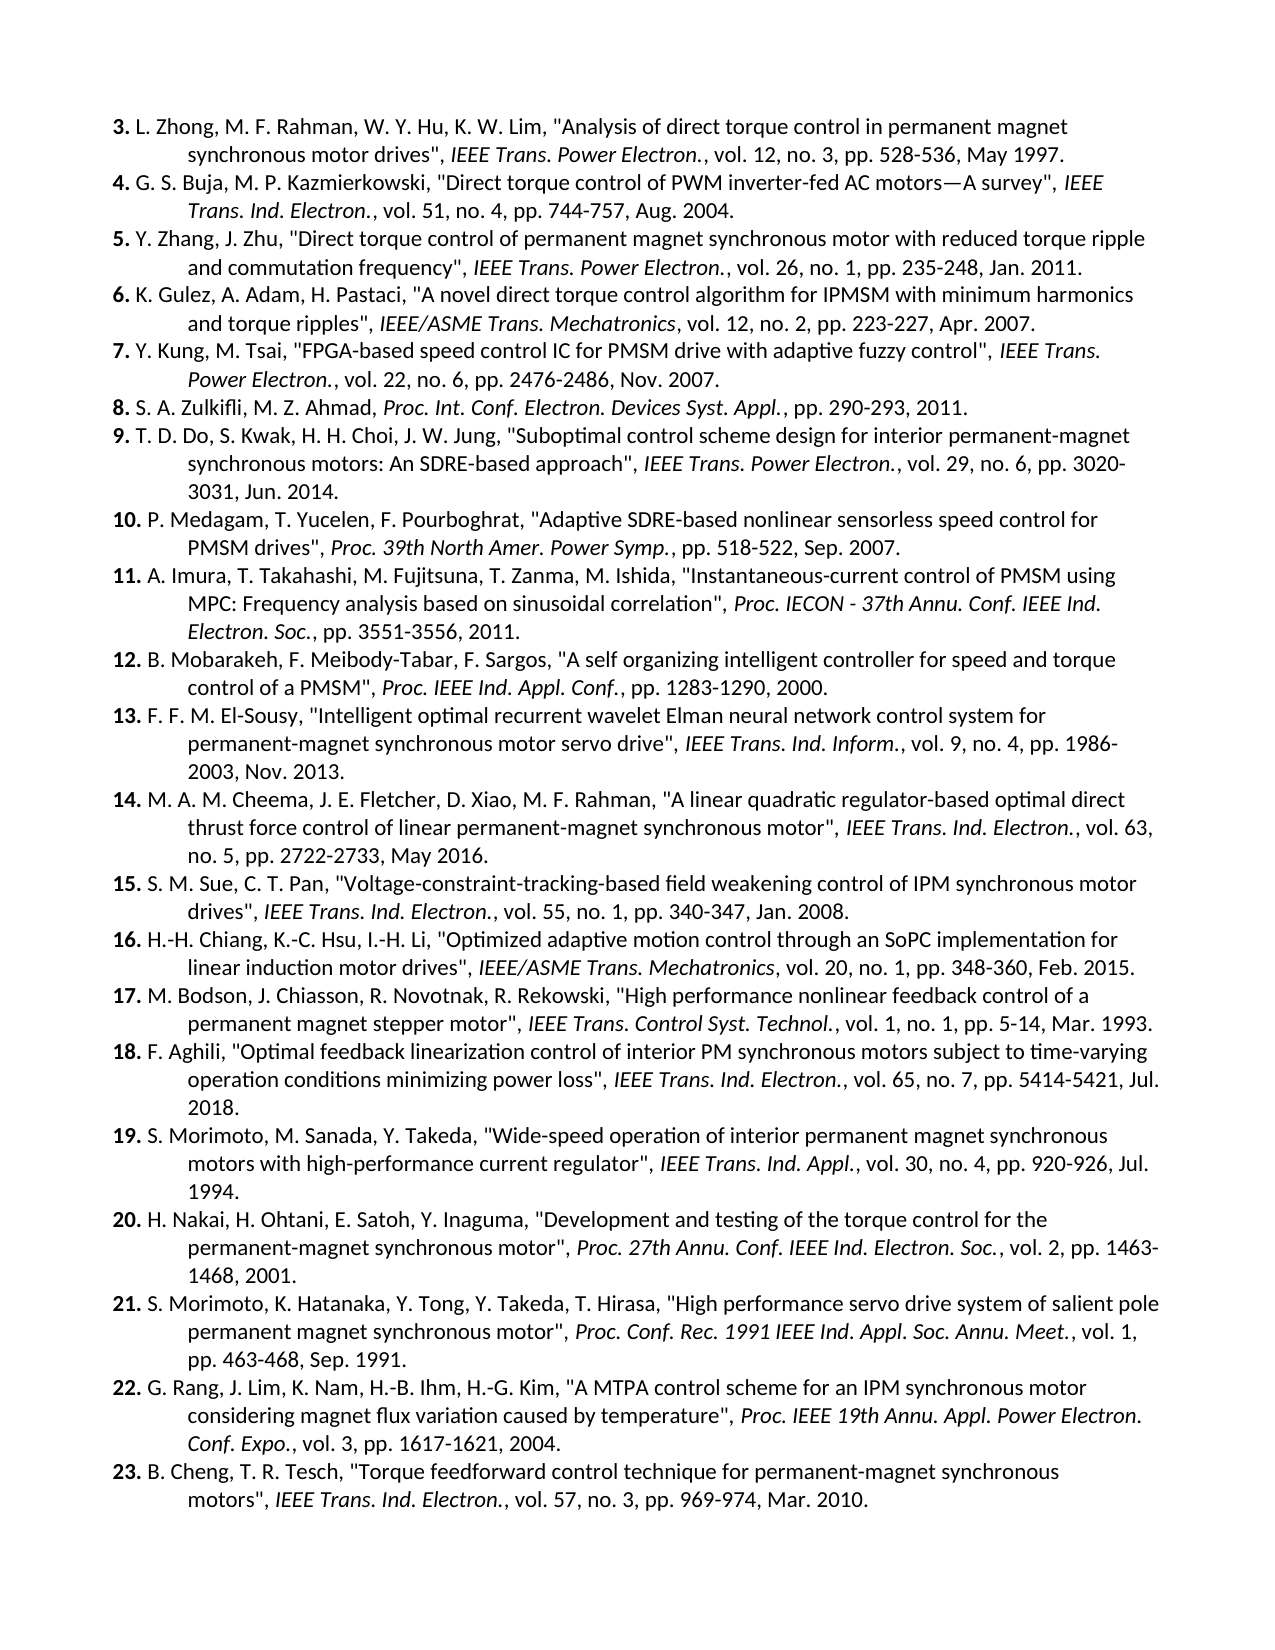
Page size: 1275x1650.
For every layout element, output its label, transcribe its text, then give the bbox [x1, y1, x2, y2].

text 9. T. D. Do, S. Kwak, H. H. Choi, J. W. Jung, "Suboptimal control scheme design for interior permanent-magnet synchronous motors: An SDRE-based approach", IEEE Trans. Power Electron., vol. 29, no. 6, pp. 3020-3031, Jun. 2014. [112, 421, 1162, 505]
text 12. B. Mobarakeh, F. Meibody-Tabar, F. Sargos, "A self organizing intelligent controller for speed and torque control of a PMSM", Proc. IEEE Ind. Appl. Conf., pp. 1283-1290, 2000. [112, 645, 1162, 701]
text 11. A. Imura, T. Takahashi, M. Fujitsuna, T. Zanma, M. Ishida, "Instantaneous-current control of PMSM using MPC: Frequency analysis based on sinusoidal correlation", Proc. IECON - 37th Annu. Conf. IEEE Ind. Electron. Soc., pp. 3551-3556, 2011. [112, 561, 1162, 645]
text 23. B. Cheng, T. R. Tesch, "Torque feedforward control technique for permanent-magnet synchronous motors", IEEE Trans. Ind. Electron., vol. 57, no. 3, pp. 969-974, Mar. 2010. [112, 1457, 1162, 1513]
text 3. L. Zhong, M. F. Rahman, W. Y. Hu, K. W. Lim, "Analysis of direct torque control in permanent magnet synchronous motor drives", IEEE Trans. Power Electron., vol. 12, no. 3, pp. 528-536, May 1997. [112, 112, 1162, 168]
text 8. S. A. Zulkifli, M. Z. Ahmad, Proc. Int. Conf. Electron. Devices Syst. Appl., pp. 290-293, 2011. [112, 393, 1162, 421]
text 20. H. Nakai, H. Ohtani, E. Satoh, Y. Inaguma, "Development and testing of the torque control for the permanent-magnet synchronous motor", Proc. 27th Annu. Conf. IEEE Ind. Electron. Soc., vol. 2, pp. 1463-1468, 2001. [112, 1205, 1162, 1289]
text 18. F. Aghili, "Optimal feedback linearization control of interior PM synchronous motors subject to time-varying operation conditions minimizing power loss", IEEE Trans. Ind. Electron., vol. 65, no. 7, pp. 5414-5421, Jul. 2018. [112, 1037, 1162, 1121]
text 10. P. Medagam, T. Yucelen, F. Pourboghrat, "Adaptive SDRE-based nonlinear sensorless speed control for PMSM drives", Proc. 39th North Amer. Power Symp., pp. 518-522, Sep. 2007. [112, 505, 1162, 561]
text 22. G. Rang, J. Lim, K. Nam, H.-B. Ihm, H.-G. Kim, "A MTPA control scheme for an IPM synchronous motor considering magnet flux variation caused by temperature", Proc. IEEE 19th Annu. Appl. Power Electron. Conf. Expo., vol. 3, pp. 1617-1621, 2004. [112, 1373, 1162, 1457]
text 5. Y. Zhang, J. Zhu, "Direct torque control of permanent magnet synchronous motor with reduced torque ripple and commutation frequency", IEEE Trans. Power Electron., vol. 26, no. 1, pp. 235-248, Jan. 2011. [112, 224, 1162, 281]
text 15. S. M. Sue, C. T. Pan, "Voltage-constraint-tracking-based field weakening control of IPM synchronous motor drives", IEEE Trans. Ind. Electron., vol. 55, no. 1, pp. 340-347, Jan. 2008. [112, 869, 1162, 925]
text 14. M. A. M. Cheema, J. E. Fletcher, D. Xiao, M. F. Rahman, "A linear quadratic regulator-based optimal direct thrust force control of linear permanent-magnet synchronous motor", IEEE Trans. Ind. Electron., vol. 63, no. 5, pp. 2722-2733, May 2016. [112, 785, 1162, 869]
text 7. Y. Kung, M. Tsai, "FPGA-based speed control IC for PMSM drive with adaptive fuzzy control", IEEE Trans. Power Electron., vol. 22, no. 6, pp. 2476-2486, Nov. 2007. [112, 337, 1162, 393]
text 21. S. Morimoto, K. Hatanaka, Y. Tong, Y. Takeda, T. Hirasa, "High performance servo drive system of salient pole permanent magnet synchronous motor", Proc. Conf. Rec. 1991 IEEE Ind. Appl. Soc. Annu. Meet., vol. 1, pp. 463-468, Sep. 1991. [112, 1289, 1162, 1373]
text 16. H.-H. Chiang, K.-C. Hsu, I.-H. Li, "Optimized adaptive motion control through an SoPC implementation for linear induction motor drives", IEEE/ASME Trans. Mechatronics, vol. 20, no. 1, pp. 348-360, Feb. 2015. [112, 925, 1162, 981]
text 6. K. Gulez, A. Adam, H. Pastaci, "A novel direct torque control algorithm for IPMSM with minimum harmonics and torque ripples", IEEE/ASME Trans. Mechatronics, vol. 12, no. 2, pp. 223-227, Apr. 2007. [112, 281, 1162, 337]
text 13. F. F. M. El-Sousy, "Intelligent optimal recurrent wavelet Elman neural network control system for permanent-magnet synchronous motor servo drive", IEEE Trans. Ind. Inform., vol. 9, no. 4, pp. 1986-2003, Nov. 2013. [112, 701, 1162, 785]
text 17. M. Bodson, J. Chiasson, R. Novotnak, R. Rekowski, "High performance nonlinear feedback control of a permanent magnet stepper motor", IEEE Trans. Control Syst. Technol., vol. 1, no. 1, pp. 5-14, Mar. 1993. [112, 981, 1162, 1037]
text 19. S. Morimoto, M. Sanada, Y. Takeda, "Wide-speed operation of interior permanent magnet synchronous motors with high-performance current regulator", IEEE Trans. Ind. Appl., vol. 30, no. 4, pp. 920-926, Jul. 1994. [112, 1121, 1162, 1205]
text 4. G. S. Buja, M. P. Kazmierkowski, "Direct torque control of PWM inverter-fed AC motors—A survey", IEEE Trans. Ind. Electron., vol. 51, no. 4, pp. 744-757, Aug. 2004. [112, 168, 1162, 224]
